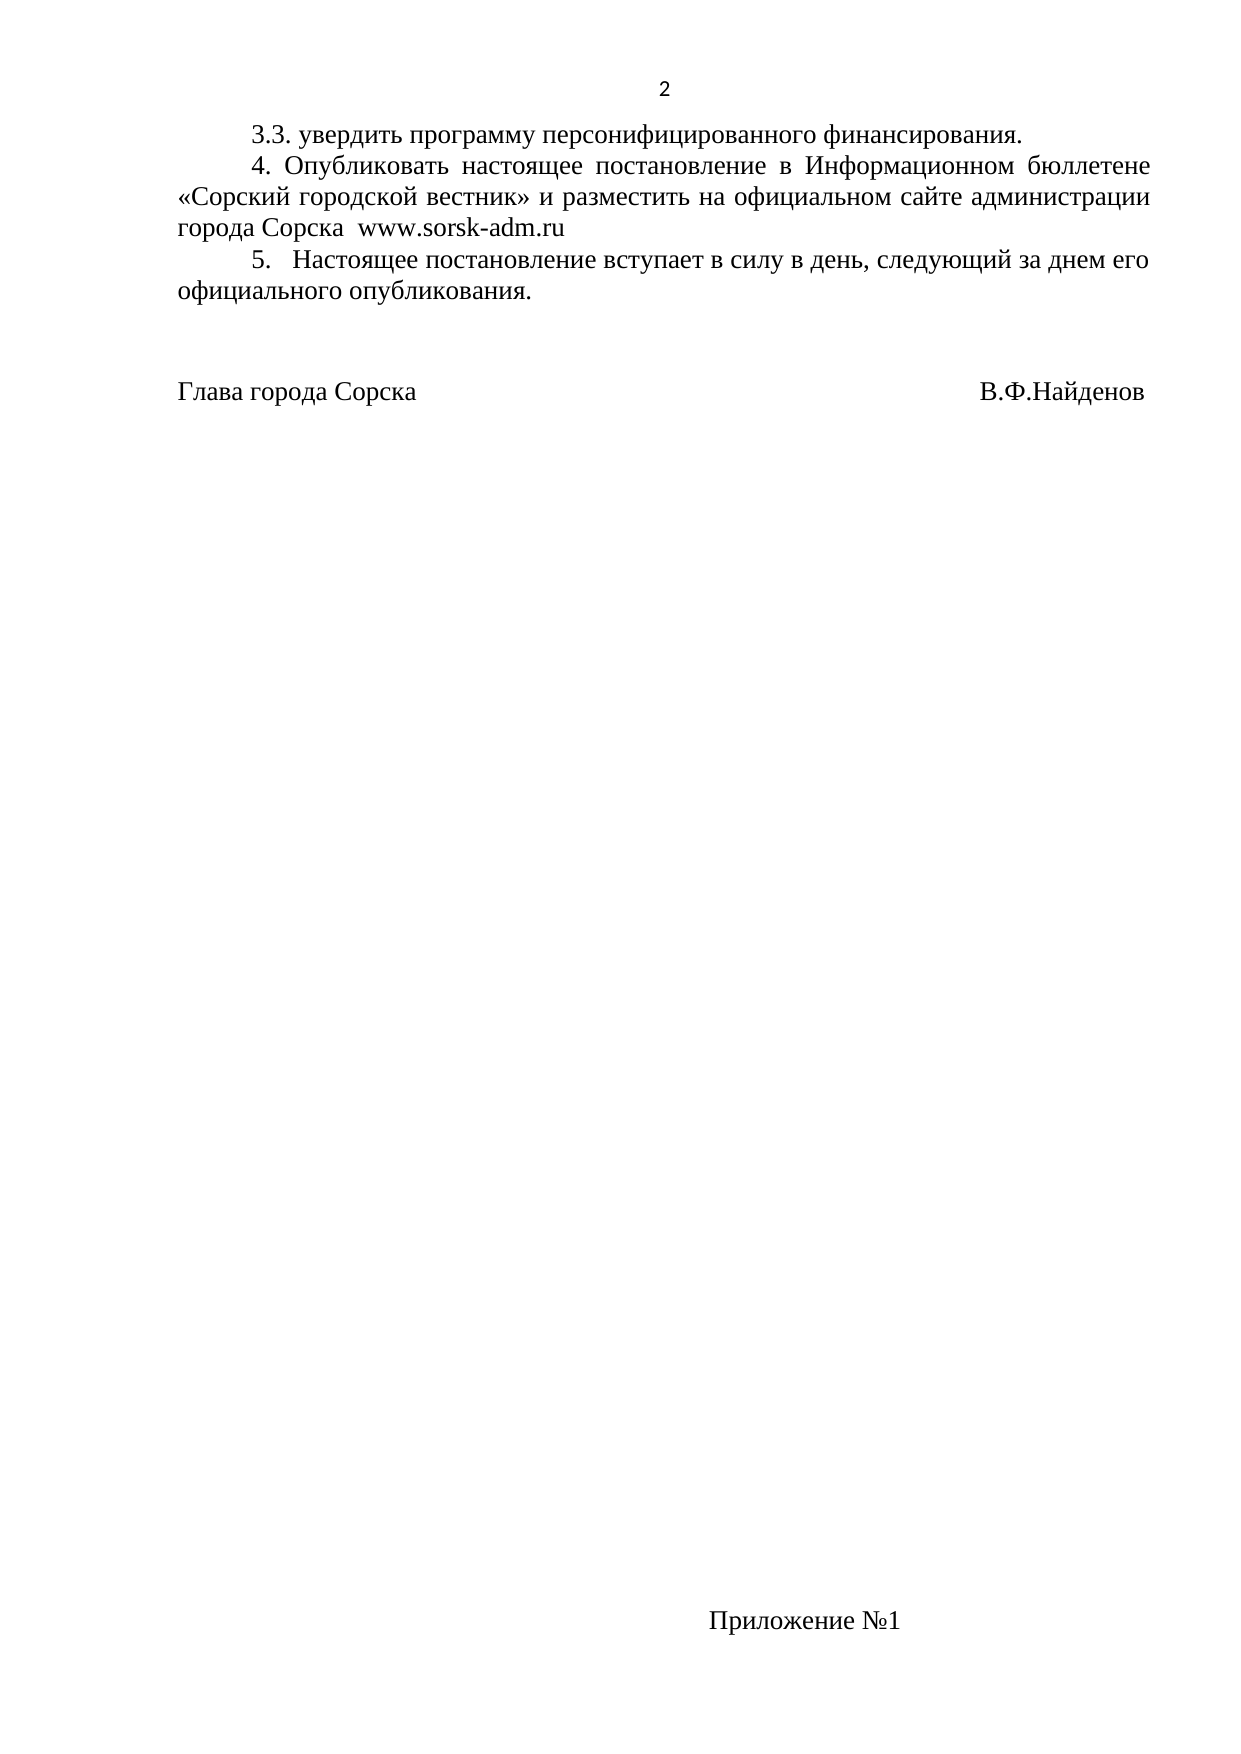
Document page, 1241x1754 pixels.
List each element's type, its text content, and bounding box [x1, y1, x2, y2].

text Приложение №1 [709, 1604, 1152, 1635]
text Глава города Сорска В.Ф.Найденов [177, 375, 1152, 406]
text 5. Настоящее постановление вступает в силу в день, следующий за днем его официального опубликования. [177, 243, 1152, 305]
text 4. Опубликовать настоящее постановление в Информационном бюллетене «Сорский городской вестник» и разместить на официальном сайте администрации города Сорска www.sorsk-adm.ru [177, 149, 1152, 243]
text 3.3. увердить программу персонифицированного финансирования. [177, 118, 1152, 149]
